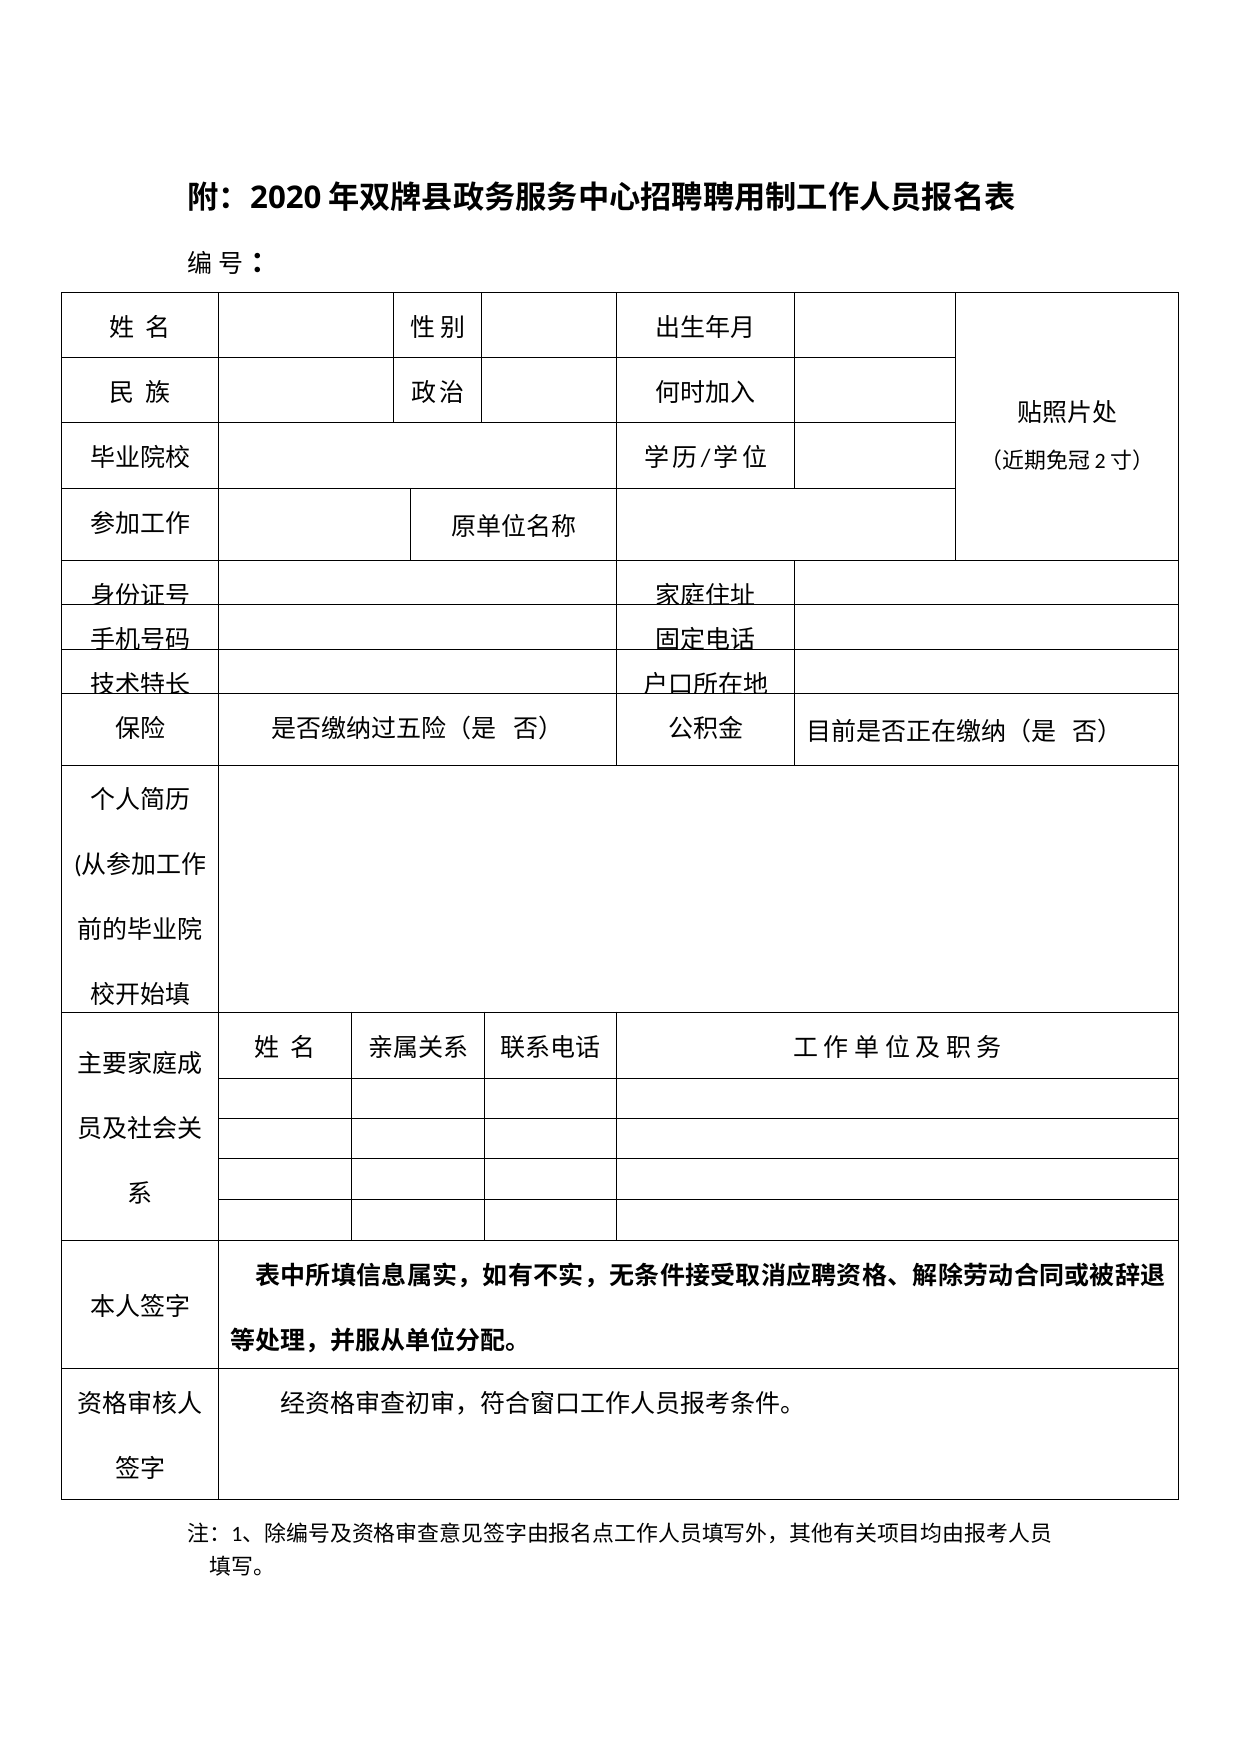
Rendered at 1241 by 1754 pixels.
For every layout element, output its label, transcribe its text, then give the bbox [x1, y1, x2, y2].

table_cell [617, 489, 955, 560]
table_cell [219, 766, 1178, 1012]
table_cell 政治 面貌 [394, 358, 481, 422]
table_cell [219, 489, 410, 560]
table_cell [485, 1079, 616, 1118]
table_cell [352, 1079, 484, 1118]
text 注：1、除编号及资格审查意见签字由报名点工作人员填写外，其他有关项目均由报考人员填写。 [187, 1516, 1053, 1581]
table_cell 工 作 单 位 及 职 务 [617, 1013, 1178, 1078]
table_cell 身份证号 [62, 561, 218, 604]
table_cell [485, 1200, 616, 1240]
table_cell [219, 561, 616, 604]
table_header [219, 293, 393, 357]
text 编号： [187, 227, 1053, 292]
table_cell 亲属关系 [352, 1013, 484, 1078]
table_cell [219, 1200, 351, 1240]
table_header 姓 名 [62, 293, 218, 357]
table_header 贴照片处 （近期免冠2寸） [956, 293, 1178, 560]
table_cell [352, 1200, 484, 1240]
table_cell 是否缴纳过五险（是 否） 目前是否正在缴纳（是 否） [219, 694, 616, 764]
table_cell [352, 1159, 484, 1199]
table_cell 参加工作 时间 [62, 489, 218, 560]
table_cell [795, 358, 955, 422]
table_cell 技术特长 [62, 650, 218, 693]
table_cell 毕业院校 及专业 [62, 423, 218, 488]
table_cell 资格审核人签字 [62, 1369, 218, 1498]
table_cell 个人简历 (从参加工作前的毕业院校开始填起，起止时间到月) [62, 766, 218, 1012]
table_cell 主要家庭成员及社会关系 [62, 1013, 218, 1240]
table_cell 手机号码 [62, 605, 218, 649]
table_cell [795, 561, 1178, 604]
table_cell 固定电话 [617, 605, 794, 649]
table_cell [617, 1119, 1178, 1157]
table_cell 家庭住址 [617, 561, 794, 604]
table_cell [219, 1079, 351, 1118]
table_cell [795, 423, 955, 488]
table_cell 户口所在地 [617, 650, 794, 693]
table_cell [352, 1119, 484, 1157]
table_cell 保险 缴纳情况 情况 [62, 694, 218, 764]
table_cell 经资格审查初审，符合窗口工作人员报考条件。 审核人签字： 年 月 日 [219, 1369, 1178, 1498]
table_cell 民 族 [62, 358, 218, 422]
text 附：2020年双牌县政务服务中心招聘聘用制工作人员报名表 [187, 162, 1053, 227]
table_cell [219, 358, 393, 422]
table_cell 本人签字 [62, 1241, 218, 1368]
table_cell [482, 358, 616, 422]
table_cell [485, 1159, 616, 1199]
table_cell [617, 1200, 1178, 1240]
table_cell 公积金 缴纳情况 [617, 694, 794, 764]
table_cell [795, 605, 1178, 649]
table_header 性 别 [394, 293, 481, 357]
table_cell 学历/学位 [617, 423, 794, 488]
table_cell 目前是否正在缴纳（是 否） [795, 694, 1178, 764]
table_cell 原单位名称 [411, 489, 616, 560]
table_cell [219, 423, 616, 488]
table_cell 联系电话 [485, 1013, 616, 1078]
table_header 出生年月 （ ）岁 [617, 293, 794, 357]
table_cell 表中所填信息属实，如有不实，无条件接受取消应聘资格、解除劳动合同或被辞退等处理，并服从单位分配。 签字： 年 月 日 报考人员签字： [219, 1241, 1178, 1368]
table_cell [617, 1079, 1178, 1118]
table_cell [219, 605, 616, 649]
table_header [482, 293, 616, 357]
table_cell [219, 1119, 351, 1157]
table_cell [219, 1159, 351, 1199]
table_cell [219, 650, 616, 693]
table_cell [795, 650, 1178, 693]
table_cell [485, 1119, 616, 1157]
table_header [795, 293, 955, 357]
table_cell 何时加入 [617, 358, 794, 422]
table_cell [617, 1159, 1178, 1199]
table_cell 姓 名 [219, 1013, 351, 1078]
